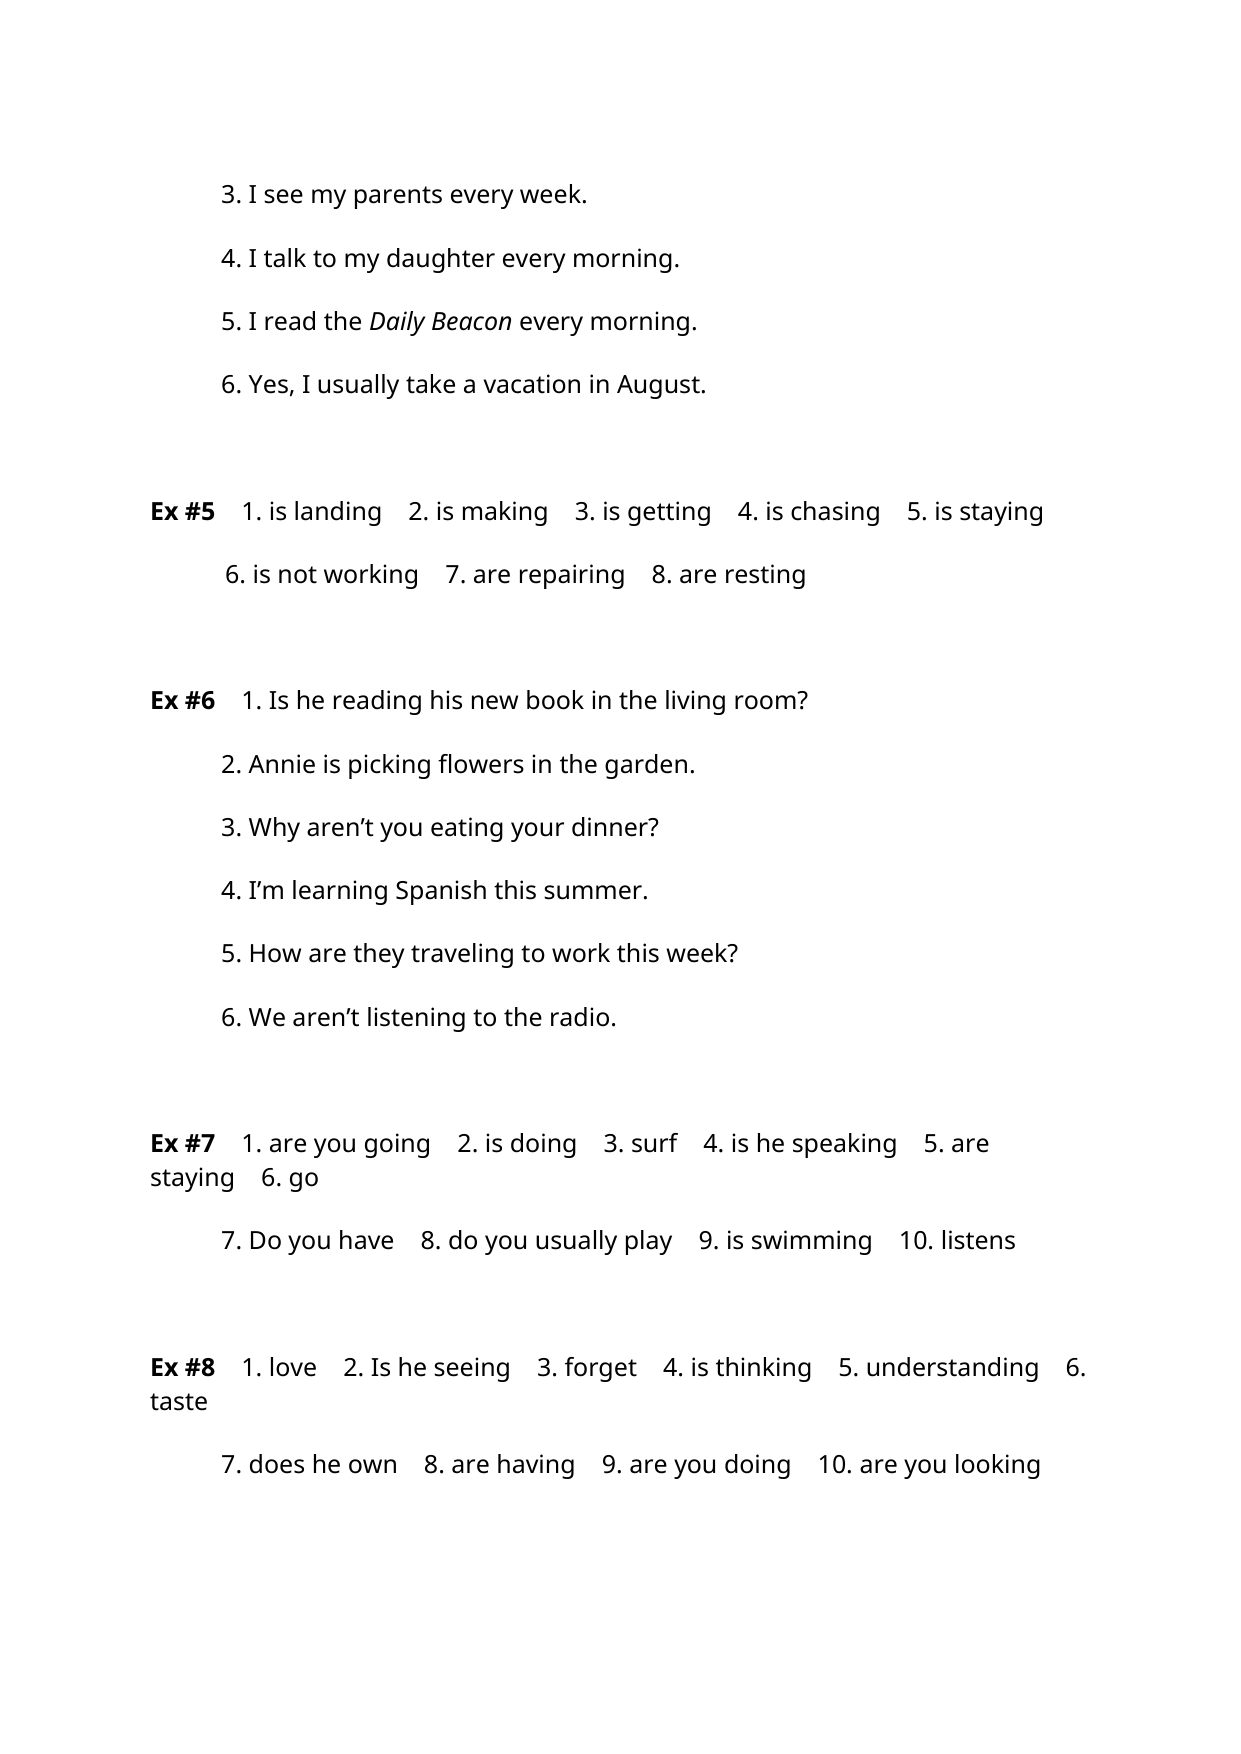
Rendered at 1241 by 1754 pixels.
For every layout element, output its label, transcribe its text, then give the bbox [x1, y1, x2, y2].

text Ex #5 1. is landing 2. is making 3. is getting 4. is chasing 5. is staying [150, 493, 1090, 527]
text 2. Annie is picking flowers in the garden. [150, 746, 1090, 780]
text Ex #8 1. love 2. Is he seeing 3. forget 4. is thinking 5. understanding 6. taste [150, 1349, 1090, 1417]
text 7. does he own 8. are having 9. are you doing 10. are you looking [150, 1447, 1090, 1481]
text 6. We aren’t listening to the radio. [150, 999, 1090, 1033]
text Ex #6 1. Is he reading his new book in the living room? [150, 683, 1090, 717]
text Ex #7 1. are you going 2. is doing 3. surf 4. is he speaking 5. are staying 6. go [150, 1126, 1090, 1194]
text 4. I talk to my daughter every morning. [150, 240, 1090, 274]
text 6. is not working 7. are repairing 8. are resting [150, 557, 1090, 591]
text 4. I’m learning Spanish this summer. [150, 873, 1090, 907]
text 6. Yes, I usually take a vacation in August. [150, 367, 1090, 401]
text 3. I see my parents every week. [150, 177, 1090, 211]
text 7. Do you have 8. do you usually play 9. is swimming 10. listens [150, 1223, 1090, 1257]
text 3. Why aren’t you eating your dinner? [150, 809, 1090, 843]
text 5. How are they traveling to work this week? [150, 936, 1090, 970]
text 5. I read the Daily Beacon every morning. [150, 304, 1090, 338]
